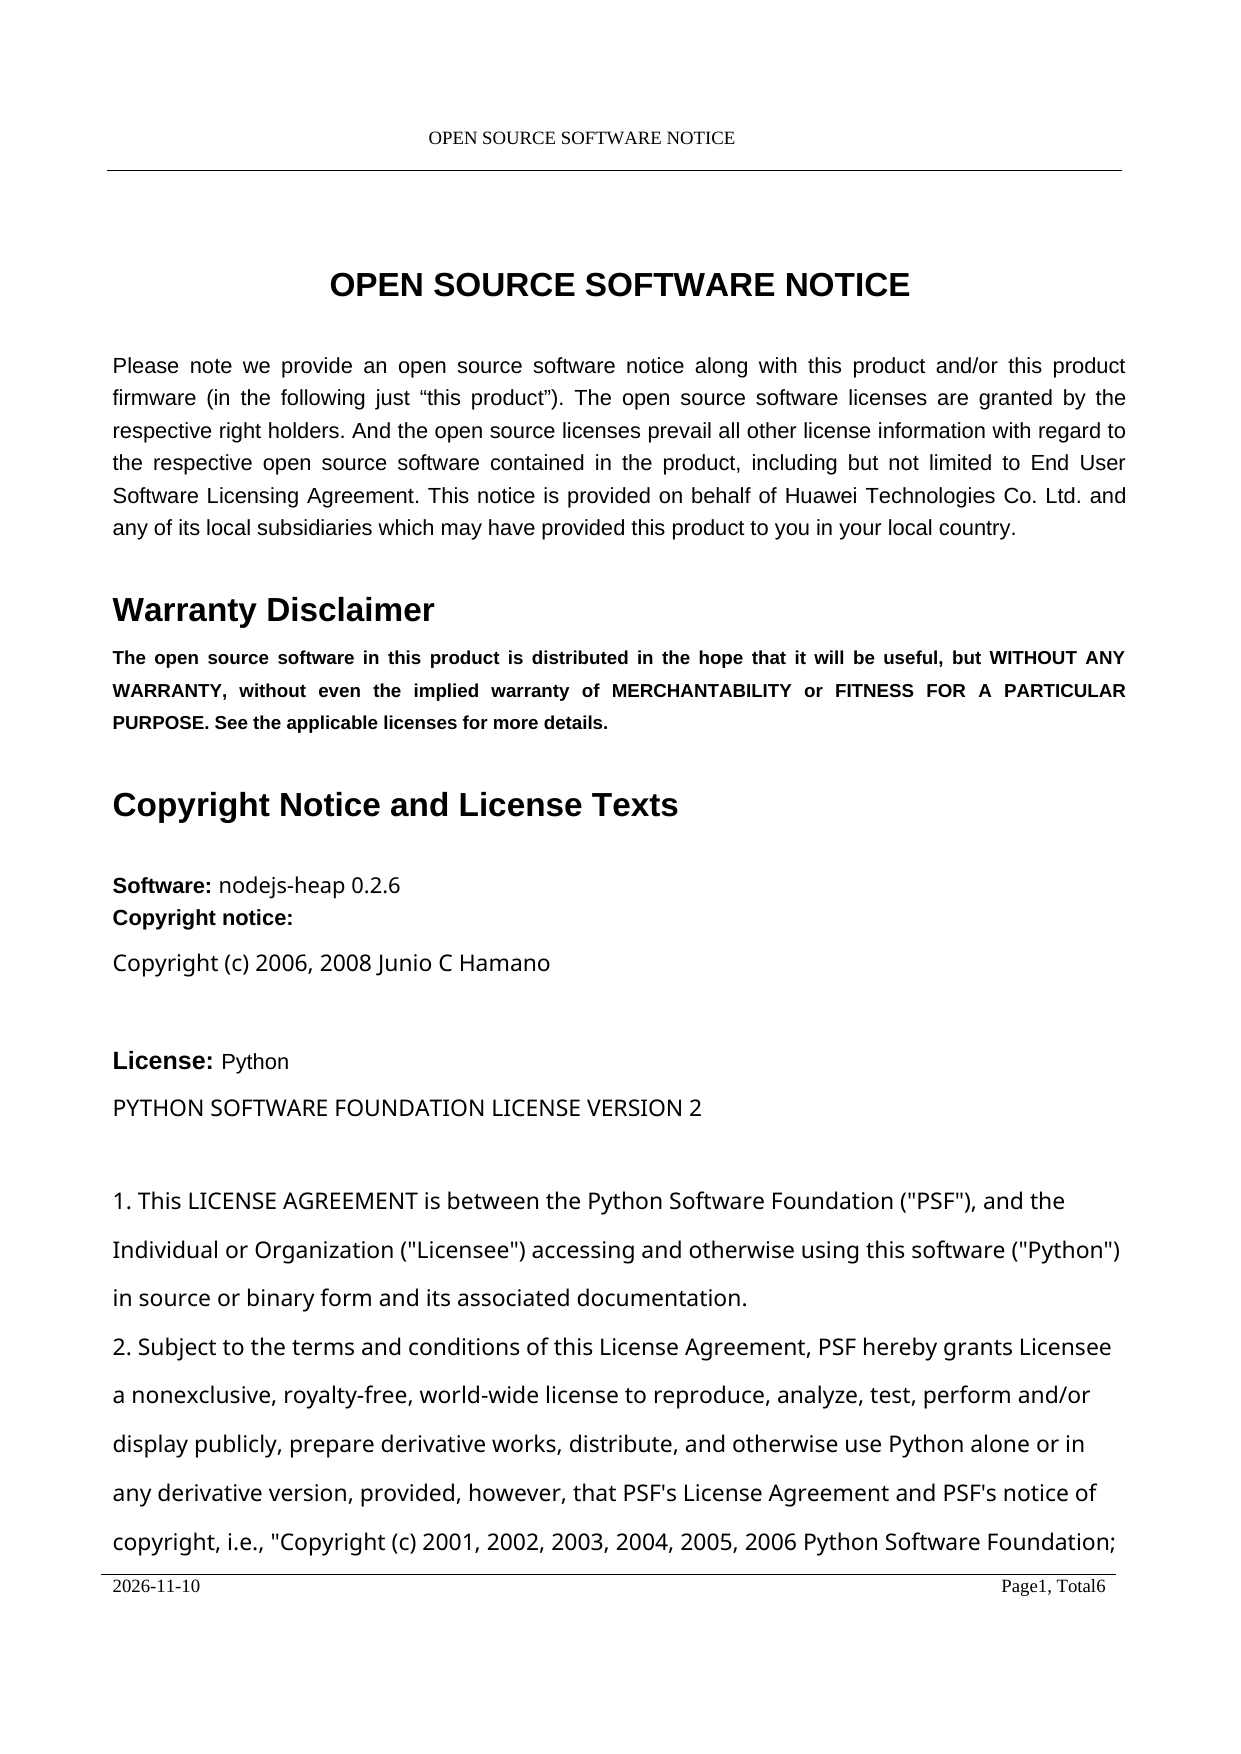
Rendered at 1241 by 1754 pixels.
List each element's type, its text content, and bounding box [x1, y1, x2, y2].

text The open source software in this product is distributed in the hope that it will be useful, but WITHOUT ANY WARRANTY, without even the implied warranty of MERCHANTABILITY or FITNESS FOR A PARTICULAR PURPOSE. See the applicable licenses for more details. [112, 641, 1128, 739]
text License: Python [112, 1044, 1128, 1077]
text Please note we provide an open source software notice along with this product and/or this product firmware (in the following just “this product”). The open source software licenses are granted by the respective right holders. And the open source licenses prevail all other license information with regard to the respective open source software contained in the product, including but not limited to End User Software Licensing Agreement. This notice is provided on behalf of Huawei Technologies Co. Ltd. and any of its local subsidiaries which may have provided this product to you in your local country. [112, 349, 1128, 544]
text Software: nodejs-heap 0.2.6 [112, 869, 1128, 901]
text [112, 1330, 1128, 1557]
text 1. This LICENSE AGREEMENT is between the Python Software Foundation ("PSF"), and the Individual or Organization ("Licensee") accessing and otherwise using this software ("Python") in source or binary form and its associated documentation. [112, 1184, 1128, 1314]
text Copyright (c) 2006, 2008 Junio C Hamano [112, 947, 1128, 1028]
text Copyright notice: [112, 901, 1128, 934]
text PYTHON SOFTWARE FOUNDATION LICENSE VERSION 2 [112, 1091, 1128, 1123]
text Warranty Disclaimer [112, 576, 1128, 641]
text Copyright Notice and License Texts [112, 771, 1128, 836]
text OPEN SOURCE SOFTWARE NOTICE [112, 251, 1128, 316]
